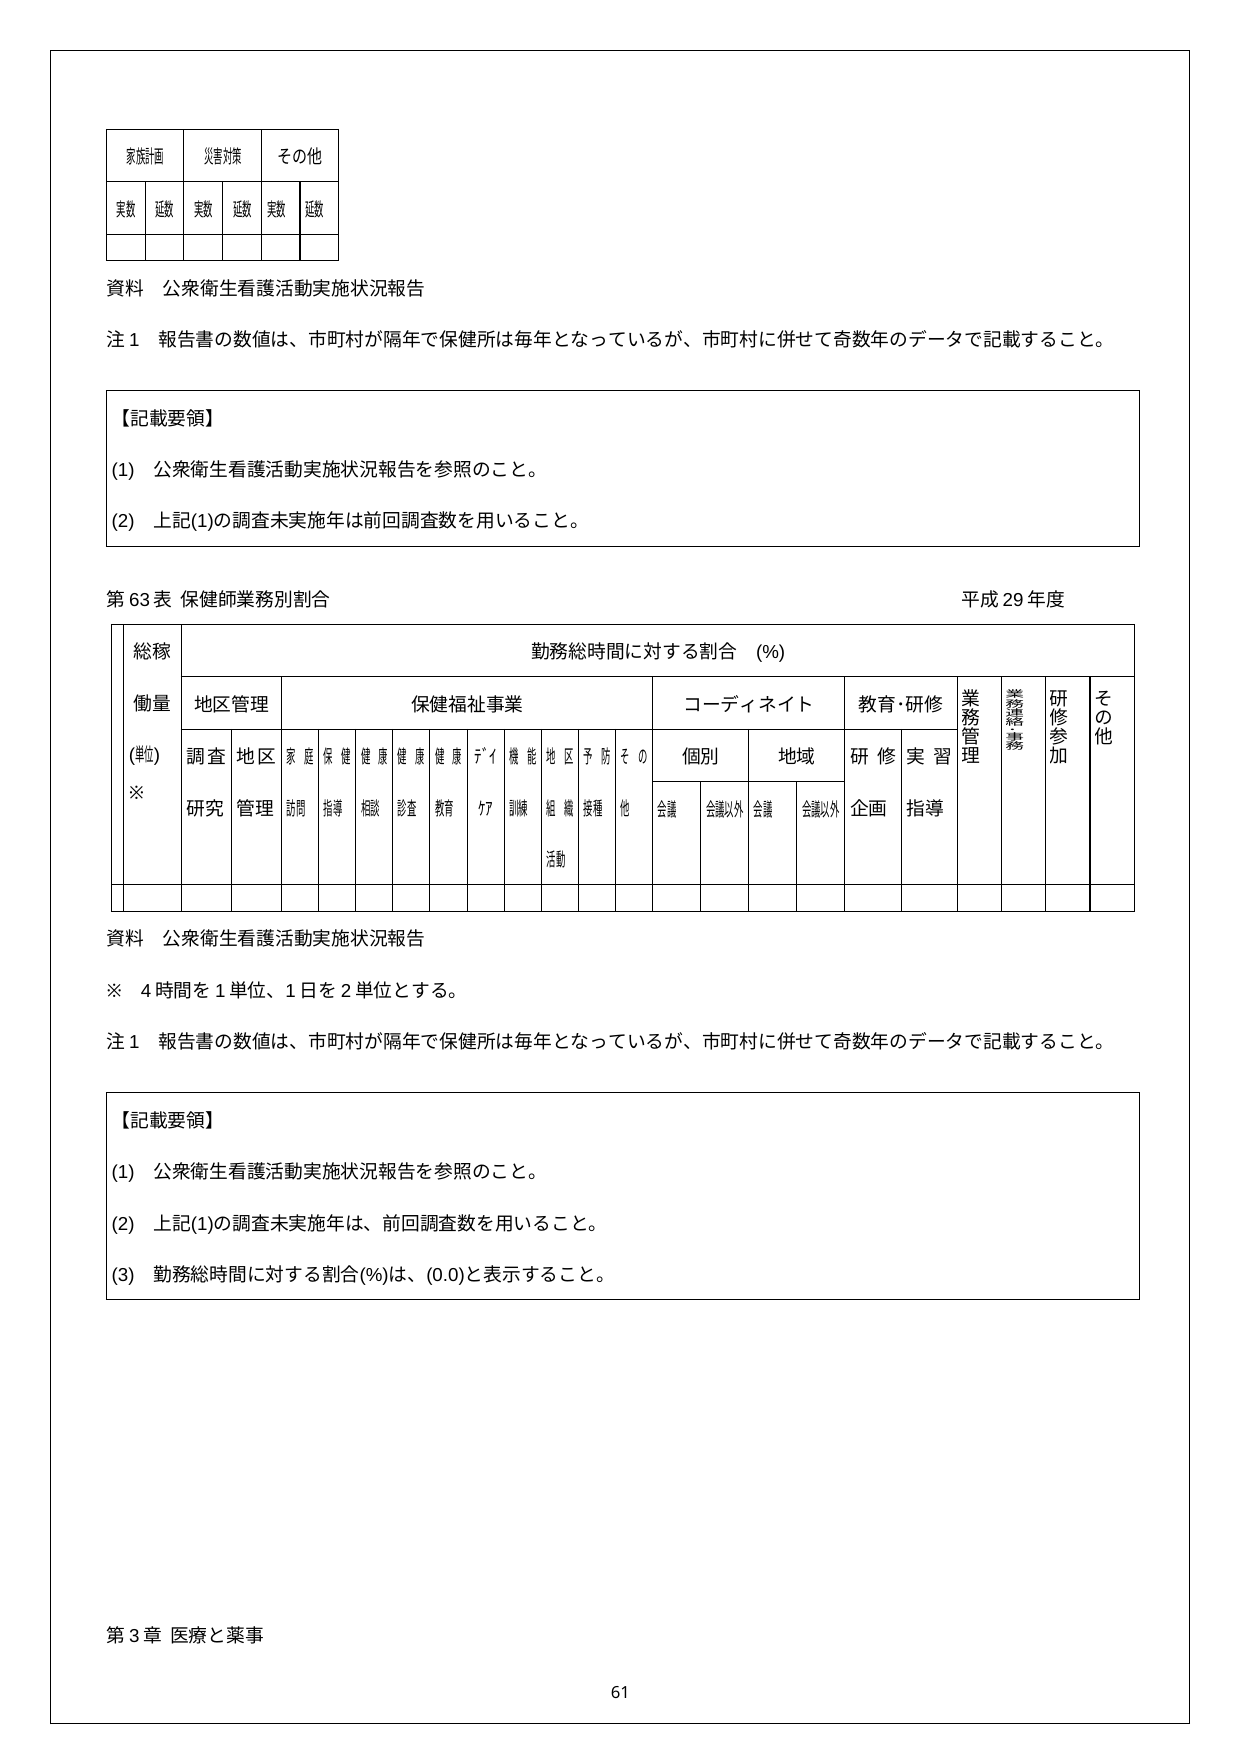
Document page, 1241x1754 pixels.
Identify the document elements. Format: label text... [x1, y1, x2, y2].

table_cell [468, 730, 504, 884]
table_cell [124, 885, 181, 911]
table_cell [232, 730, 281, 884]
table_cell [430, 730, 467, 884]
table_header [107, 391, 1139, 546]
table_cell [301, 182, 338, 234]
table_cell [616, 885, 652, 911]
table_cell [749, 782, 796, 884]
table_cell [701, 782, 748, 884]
text 資料 公衆衛生看護活動実施状況報告 [106, 912, 1134, 963]
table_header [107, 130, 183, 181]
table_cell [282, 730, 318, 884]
text 第3章 医療と薬事 [106, 1609, 1134, 1660]
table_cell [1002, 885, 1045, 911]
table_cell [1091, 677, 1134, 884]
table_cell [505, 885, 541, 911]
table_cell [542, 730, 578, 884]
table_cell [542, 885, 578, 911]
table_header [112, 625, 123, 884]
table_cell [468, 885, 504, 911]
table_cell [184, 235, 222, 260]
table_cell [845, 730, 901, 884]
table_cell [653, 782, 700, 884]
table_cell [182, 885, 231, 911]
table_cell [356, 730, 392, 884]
text 資料 公衆衛生看護活動実施状況報告 [106, 261, 1134, 313]
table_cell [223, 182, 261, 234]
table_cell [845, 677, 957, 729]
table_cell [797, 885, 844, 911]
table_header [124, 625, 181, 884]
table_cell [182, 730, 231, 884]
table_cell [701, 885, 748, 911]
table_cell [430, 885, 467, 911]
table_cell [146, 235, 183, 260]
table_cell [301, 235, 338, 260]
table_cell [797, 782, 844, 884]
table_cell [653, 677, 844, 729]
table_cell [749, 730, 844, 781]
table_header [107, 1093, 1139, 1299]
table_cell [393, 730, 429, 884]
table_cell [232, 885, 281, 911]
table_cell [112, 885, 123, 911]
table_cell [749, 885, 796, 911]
text 注1 報告書の数値は、市町村が隔年で保健所は毎年となっているが、市町村に併せて奇数年のデータで記載すること。 [106, 313, 1134, 364]
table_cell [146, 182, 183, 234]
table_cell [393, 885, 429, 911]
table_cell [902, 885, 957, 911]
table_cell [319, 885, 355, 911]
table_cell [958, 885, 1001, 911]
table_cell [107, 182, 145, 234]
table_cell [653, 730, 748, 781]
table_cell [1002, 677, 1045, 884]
text 注1 報告書の数値は、市町村が隔年で保健所は毎年となっているが、市町村に併せて奇数年のデータで記載すること。 [106, 1015, 1134, 1066]
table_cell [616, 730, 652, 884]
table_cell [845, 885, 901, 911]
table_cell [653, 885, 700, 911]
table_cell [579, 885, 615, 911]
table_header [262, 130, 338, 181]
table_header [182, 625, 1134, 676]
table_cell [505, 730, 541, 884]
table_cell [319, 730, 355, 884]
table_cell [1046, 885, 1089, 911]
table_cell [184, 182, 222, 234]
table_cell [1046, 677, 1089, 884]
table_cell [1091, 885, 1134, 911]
text 第63表 保健師業務別割合 平成29年度 [106, 572, 1134, 624]
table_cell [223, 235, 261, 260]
text ※ 4時間を1単位、1日を2単位とする。 [106, 963, 1134, 1015]
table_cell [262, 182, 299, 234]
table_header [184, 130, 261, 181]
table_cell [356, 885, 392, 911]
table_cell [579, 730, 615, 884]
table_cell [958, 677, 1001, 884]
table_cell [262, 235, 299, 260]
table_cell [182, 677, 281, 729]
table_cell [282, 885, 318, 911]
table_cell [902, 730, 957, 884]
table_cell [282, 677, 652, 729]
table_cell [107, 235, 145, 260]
